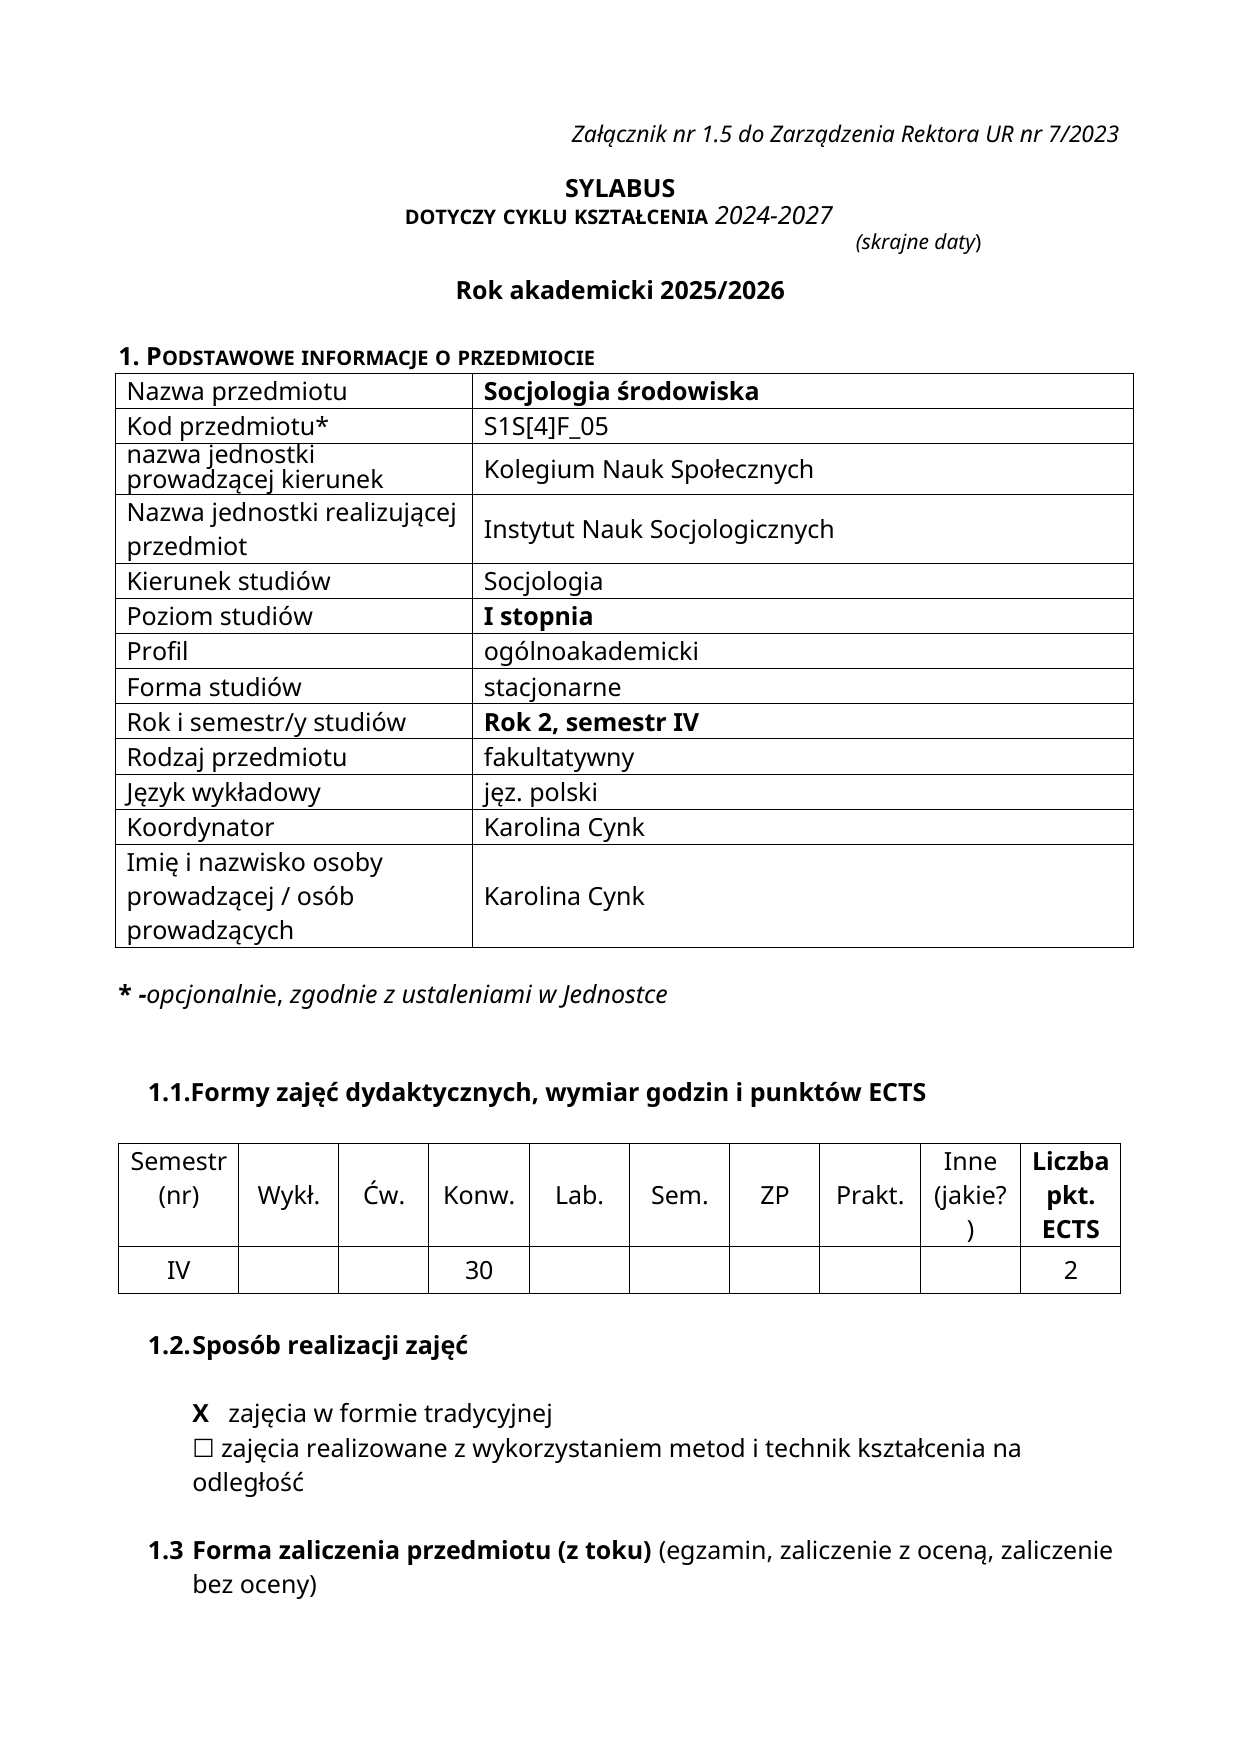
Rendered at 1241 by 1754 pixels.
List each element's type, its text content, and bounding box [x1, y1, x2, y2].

table_cell Kolegium Nauk Społecznych [473, 444, 1133, 494]
table_cell Karolina Cynk [473, 845, 1133, 947]
table_cell Forma studiów [116, 669, 472, 703]
text X zajęcia w formie tradycyjnej [192, 1396, 1122, 1430]
table_cell jęz. polski [473, 775, 1133, 808]
table_header Inne (jakie?) [921, 1144, 1020, 1246]
table_header ZP [730, 1144, 819, 1246]
text * -opcjonalnie, zgodnie z ustaleniami w Jednostce [118, 977, 1122, 1011]
table_header Lab. [530, 1144, 629, 1246]
table_cell IV [119, 1247, 238, 1293]
table_cell Instytut Nauk Socjologicznych [473, 495, 1133, 563]
table_cell Karolina Cynk [473, 810, 1133, 844]
table_cell [730, 1247, 819, 1293]
table_cell ogólnoakademicki [473, 634, 1133, 668]
text Rok akademicki 2025/2026 [118, 279, 1122, 304]
text 1.1.Formy zajęć dydaktycznych, wymiar godzin i punktów ECTS [148, 1074, 1122, 1108]
table_cell Rok 2, semestr IV [473, 704, 1133, 738]
table_cell Koordynator [116, 810, 472, 844]
table_cell S1S[4]F_05 [473, 409, 1133, 443]
table_cell Język wykładowy [116, 775, 472, 808]
table_cell fakultatywny [473, 739, 1133, 773]
table_cell 30 [429, 1247, 529, 1293]
table_cell nazwa jednostki prowadzącej kierunek [116, 444, 472, 494]
table_cell 2 [1021, 1247, 1120, 1293]
table_header Wykł. [239, 1144, 338, 1246]
table_cell [630, 1247, 729, 1293]
table_header Konw. [429, 1144, 529, 1246]
table_header Socjologia środowiska [473, 374, 1133, 407]
table_cell [921, 1247, 1020, 1293]
table_header Ćw. [339, 1144, 428, 1246]
table_cell [239, 1247, 338, 1293]
table_cell Rodzaj przedmiotu [116, 739, 472, 773]
table_cell Rok i semestr/y studiów [116, 704, 472, 738]
text SYLABUS [118, 170, 1122, 204]
text 1.3 Forma zaliczenia przedmiotu (z toku) (egzamin, zaliczenie z oceną, zaliczenie bez oceny) [148, 1532, 1122, 1601]
text 1.2. Sposób realizacji zajęć [148, 1328, 1122, 1362]
text ☐ zajęcia realizowane z wykorzystaniem metod i technik kształcenia na odległość [192, 1430, 1122, 1498]
table_cell Kierunek studiów [116, 564, 472, 598]
text 1. Podstawowe informacje o przedmiocie [118, 338, 1122, 372]
table_cell stacjonarne [473, 669, 1133, 703]
table_cell Profil [116, 634, 472, 668]
table_cell Socjologia [473, 564, 1133, 598]
table_header Sem. [630, 1144, 729, 1246]
table_cell [820, 1247, 920, 1293]
table_header Semestr (nr) [119, 1144, 238, 1246]
table_header Prakt. [820, 1144, 920, 1246]
table_header Nazwa przedmiotu [116, 374, 472, 407]
table_cell [339, 1247, 428, 1293]
text dotyczy cyklu kształcenia 2024-2027 [118, 204, 1122, 229]
text (skrajne daty) [118, 229, 1122, 254]
text Załącznik nr 1.5 do Zarządzenia Rektora UR nr 7/2023 [118, 118, 1122, 149]
table_cell Imię i nazwisko osoby prowadzącej / osób prowadzących [116, 845, 472, 947]
table_cell I stopnia [473, 599, 1133, 633]
table_header Liczba pkt. ECTS [1021, 1144, 1120, 1246]
table_cell Kod przedmiotu* [116, 409, 472, 443]
table_cell Poziom studiów [116, 599, 472, 633]
table_cell [530, 1247, 629, 1293]
table_cell Nazwa jednostki realizującej przedmiot [116, 495, 472, 563]
